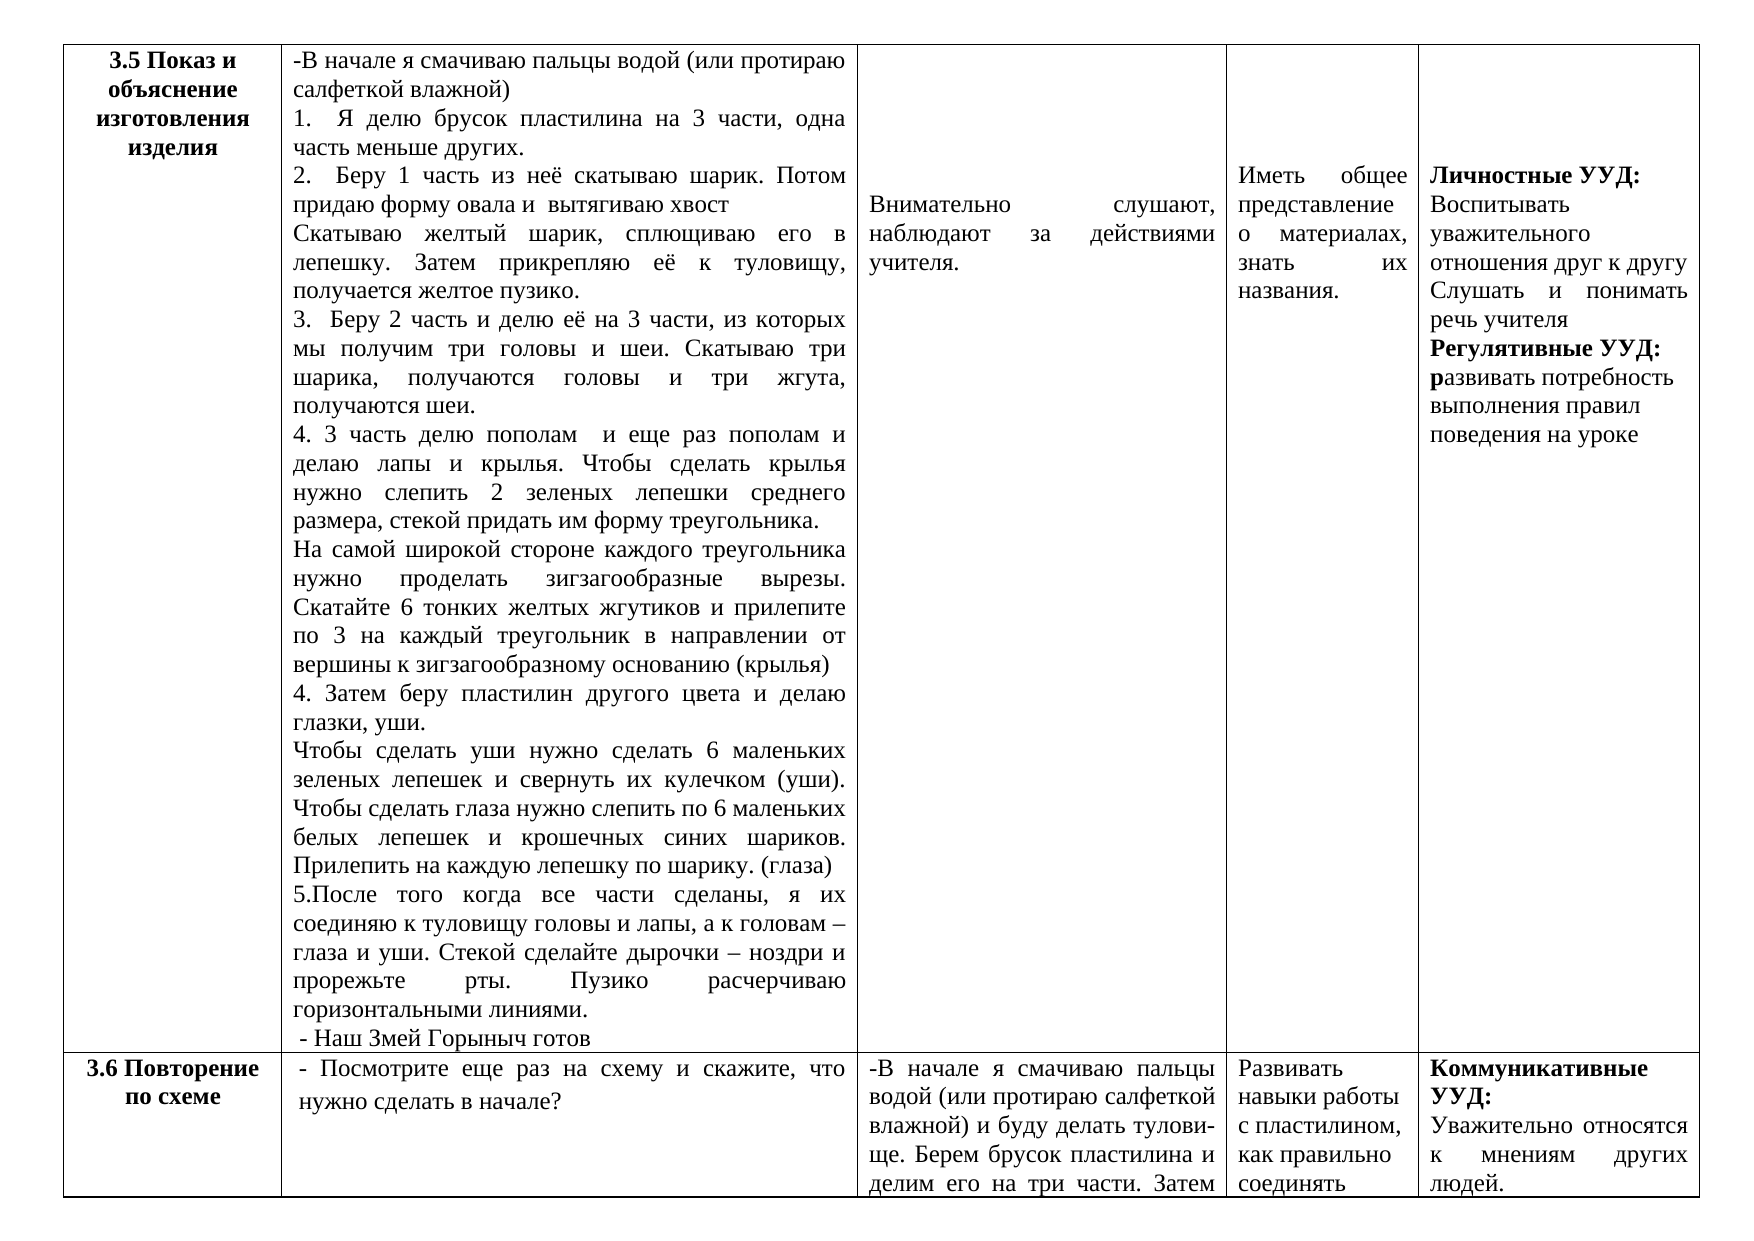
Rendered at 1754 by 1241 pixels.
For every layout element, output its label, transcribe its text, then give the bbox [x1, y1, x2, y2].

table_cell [282, 1053, 857, 1196]
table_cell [858, 1053, 1226, 1196]
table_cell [1419, 1053, 1699, 1196]
table_cell Личностные УУД: Воспитывать уважительного отношения друг к другу Слушать и понимать речь учителя Регулятивные УУД: развивать потребность выполнения правил поведения на уроке [1419, 45, 1699, 1052]
table_cell -В начале я смачиваю пальцы водой (или протираю салфеткой влажной) 1. Я делю брусок пластилина на 3 части, одна часть меньше других. 2. Беру 1 часть из неё скатываю шарик. Потом придаю форму овала и вытягиваю хвост Скатываю желтый шарик, сплющиваю его в лепешку. Затем прикрепляю её к туловищу, получается желтое пузико. 3. Беру 2 часть и делю её на 3 части, из которых мы получим три головы и шеи. Скатываю три шарика, получаются головы и три жгута, получаются шеи. 4. 3 часть делю пополам и еще раз пополам и делаю лапы и крылья. Чтобы сделать крылья нужно слепить 2 зеленых лепешки среднего размера, стекой придать им форму треугольника. На самой широкой стороне каждого треугольника нужно проделать зигзагообразные вырезы. Скатайте 6 тонких желтых жгутиков и прилепите по 3 на каждый треугольник в направлении от вершины к зигзагообразному основанию (крылья) 4. Затем беру пластилин другого цвета и делаю глазки, уши. Чтобы сделать уши нужно сделать 6 маленьких зеленых лепешек и свернуть их кулечком (уши). Чтобы сделать глаза нужно слепить по 6 маленьких белых лепешек и крошечных синих шариков. Прилепить на каждую лепешку по шарику. (глаза) 5.После того когда все части сделаны, я их соединяю к туловищу головы и лапы, а к головам – глаза и уши. Стекой сделайте дырочки – ноздри и прорежьте рты. Пузико расчерчиваю горизонтальными линиями. - Наш Змей Горыныч готов [282, 45, 857, 1052]
table_cell Внимательно слушают, наблюдают за действиями учителя. [858, 45, 1226, 1052]
table_cell 3.5 Показ и объяснение изготовления изделия [64, 45, 281, 1052]
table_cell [64, 1053, 281, 1196]
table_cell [1227, 1053, 1418, 1196]
table_cell Иметь общее представление о материалах, знать их названия. [1227, 45, 1418, 1052]
